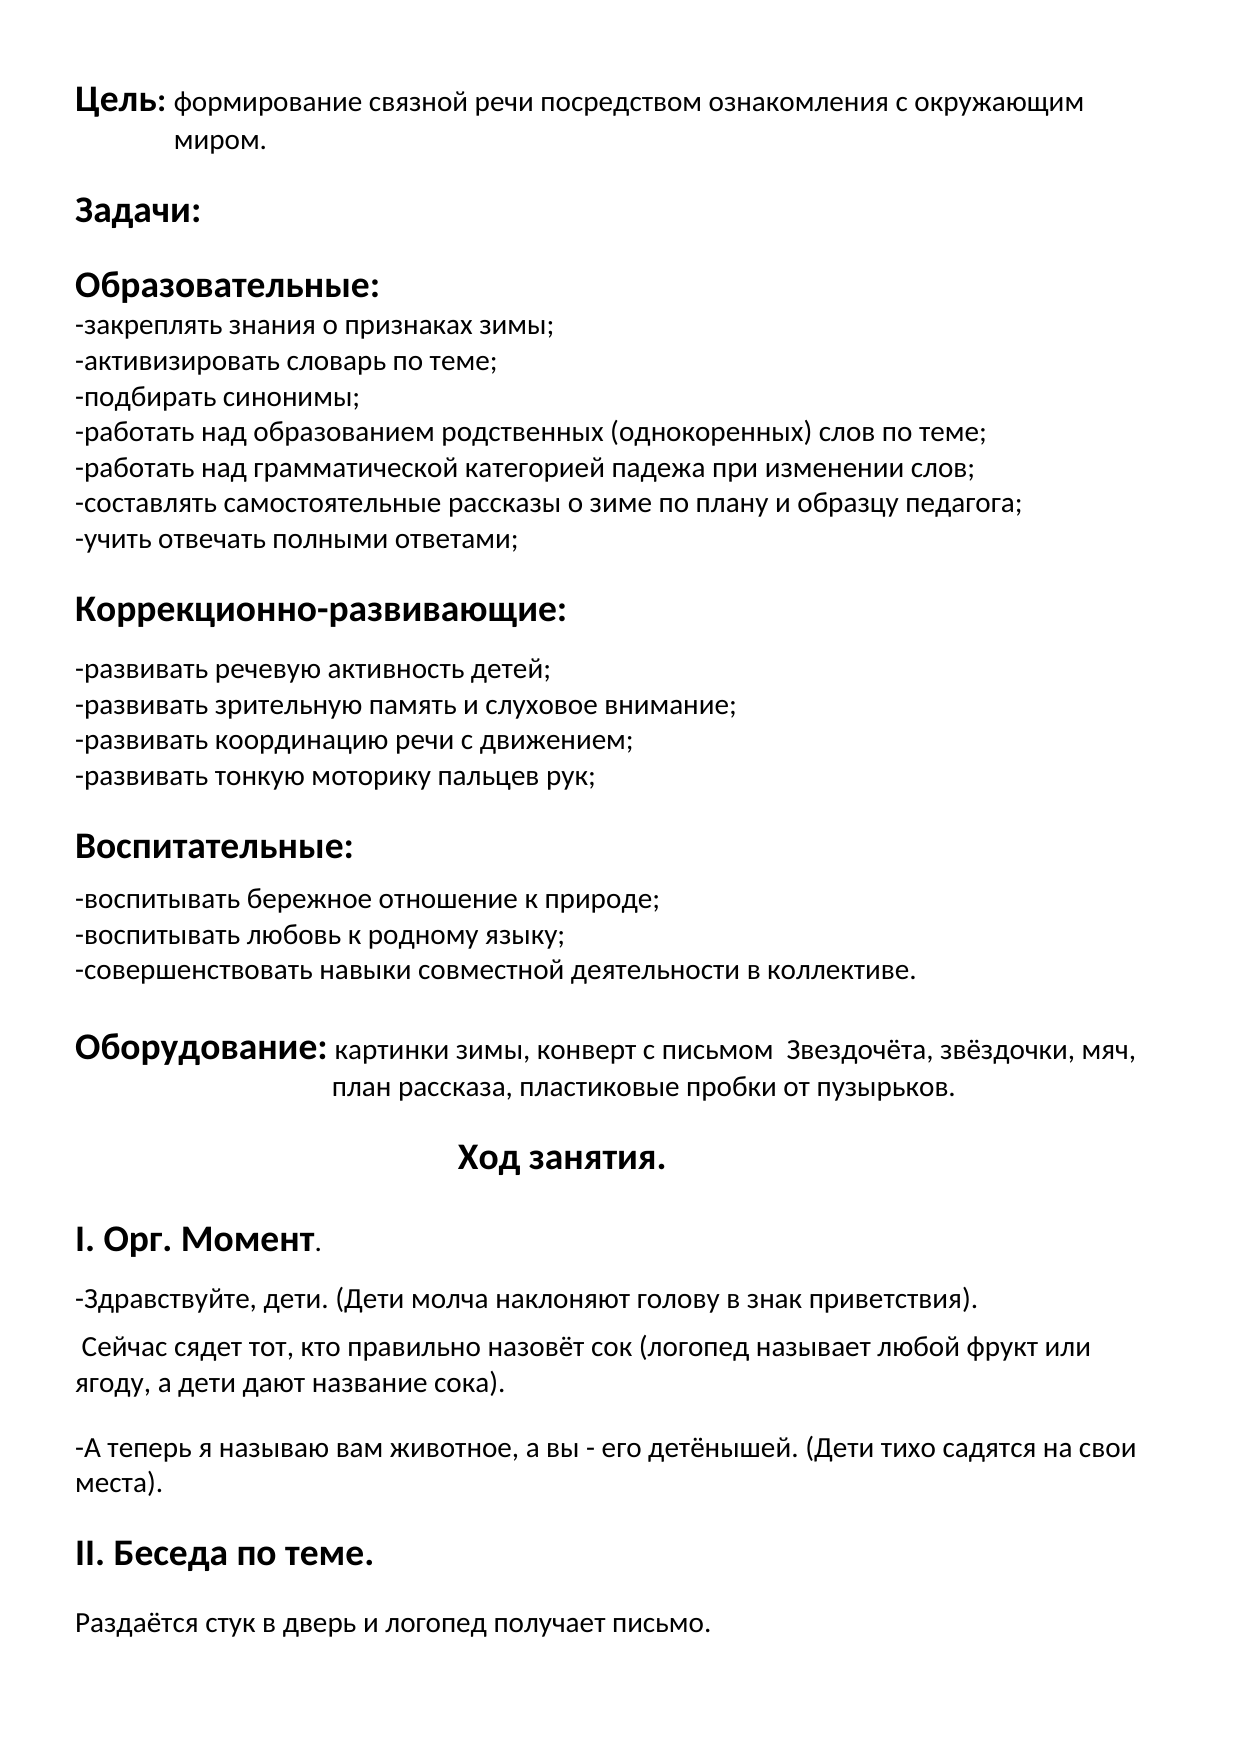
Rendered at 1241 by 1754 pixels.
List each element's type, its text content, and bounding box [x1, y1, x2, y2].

text -работать над образованием родственных (однокоренных) слов по теме; [75, 413, 1159, 449]
text Коррекционно-развивающие: [75, 585, 1159, 631]
text Раздаётся стук в дверь и логопед получает письмо. [75, 1604, 1159, 1640]
text Образовательные: [75, 261, 1159, 306]
text -развивать зрительную память и слуховое внимание; [75, 686, 1159, 721]
text -подбирать синонимы; [75, 378, 1159, 413]
text Цель: формирование связной речи посредством ознакомления с окружающим [75, 75, 1136, 121]
text -развивать координацию речи с движением; [75, 721, 1159, 757]
text -воспитывать любовь к родному языку; [75, 916, 1159, 951]
text -совершенствовать навыки совместной деятельности в коллективе. [75, 951, 1159, 987]
text -составлять самостоятельные рассказы о зиме по плану и образцу педагога; [75, 484, 1159, 520]
text Ход занятия. [75, 1133, 1159, 1179]
text план рассказа, пластиковые пробки от пузырьков. [75, 1068, 1159, 1104]
text -работать над грамматической категорией падежа при изменении слов; [75, 449, 1159, 484]
text Задачи: [75, 186, 1159, 231]
text -воспитывать бережное отношение к природе; [75, 880, 1159, 916]
text -А теперь я называю вам животное, а вы - его детёнышей. (Дети тихо садятся на свои места). [75, 1429, 1159, 1500]
text -Здравствуйте, дети. (Дети молча наклоняют голову в знак приветствия). [75, 1280, 1159, 1316]
text -учить отвечать полными ответами; [75, 520, 1159, 556]
text -активизировать словарь по теме; [75, 342, 1159, 378]
text Оборудование: картинки зимы, конверт с письмом Звездочёта, звёздочки, мяч, [75, 1023, 1159, 1068]
text I. Орг. Момент. [75, 1215, 1159, 1261]
text II. Беседа по теме. [75, 1529, 1159, 1575]
text миром. [75, 121, 1136, 156]
text Сейчас сядет тот, кто правильно назовёт сок (логопед называет любой фрукт или ягоду, а дети дают название сока). [75, 1328, 1159, 1400]
text Воспитательные: [75, 822, 1159, 868]
text -закреплять знания о признаках зимы; [75, 306, 1159, 342]
text -развивать речевую активность детей; [75, 650, 1159, 686]
text -развивать тонкую моторику пальцев рук; [75, 757, 1159, 793]
